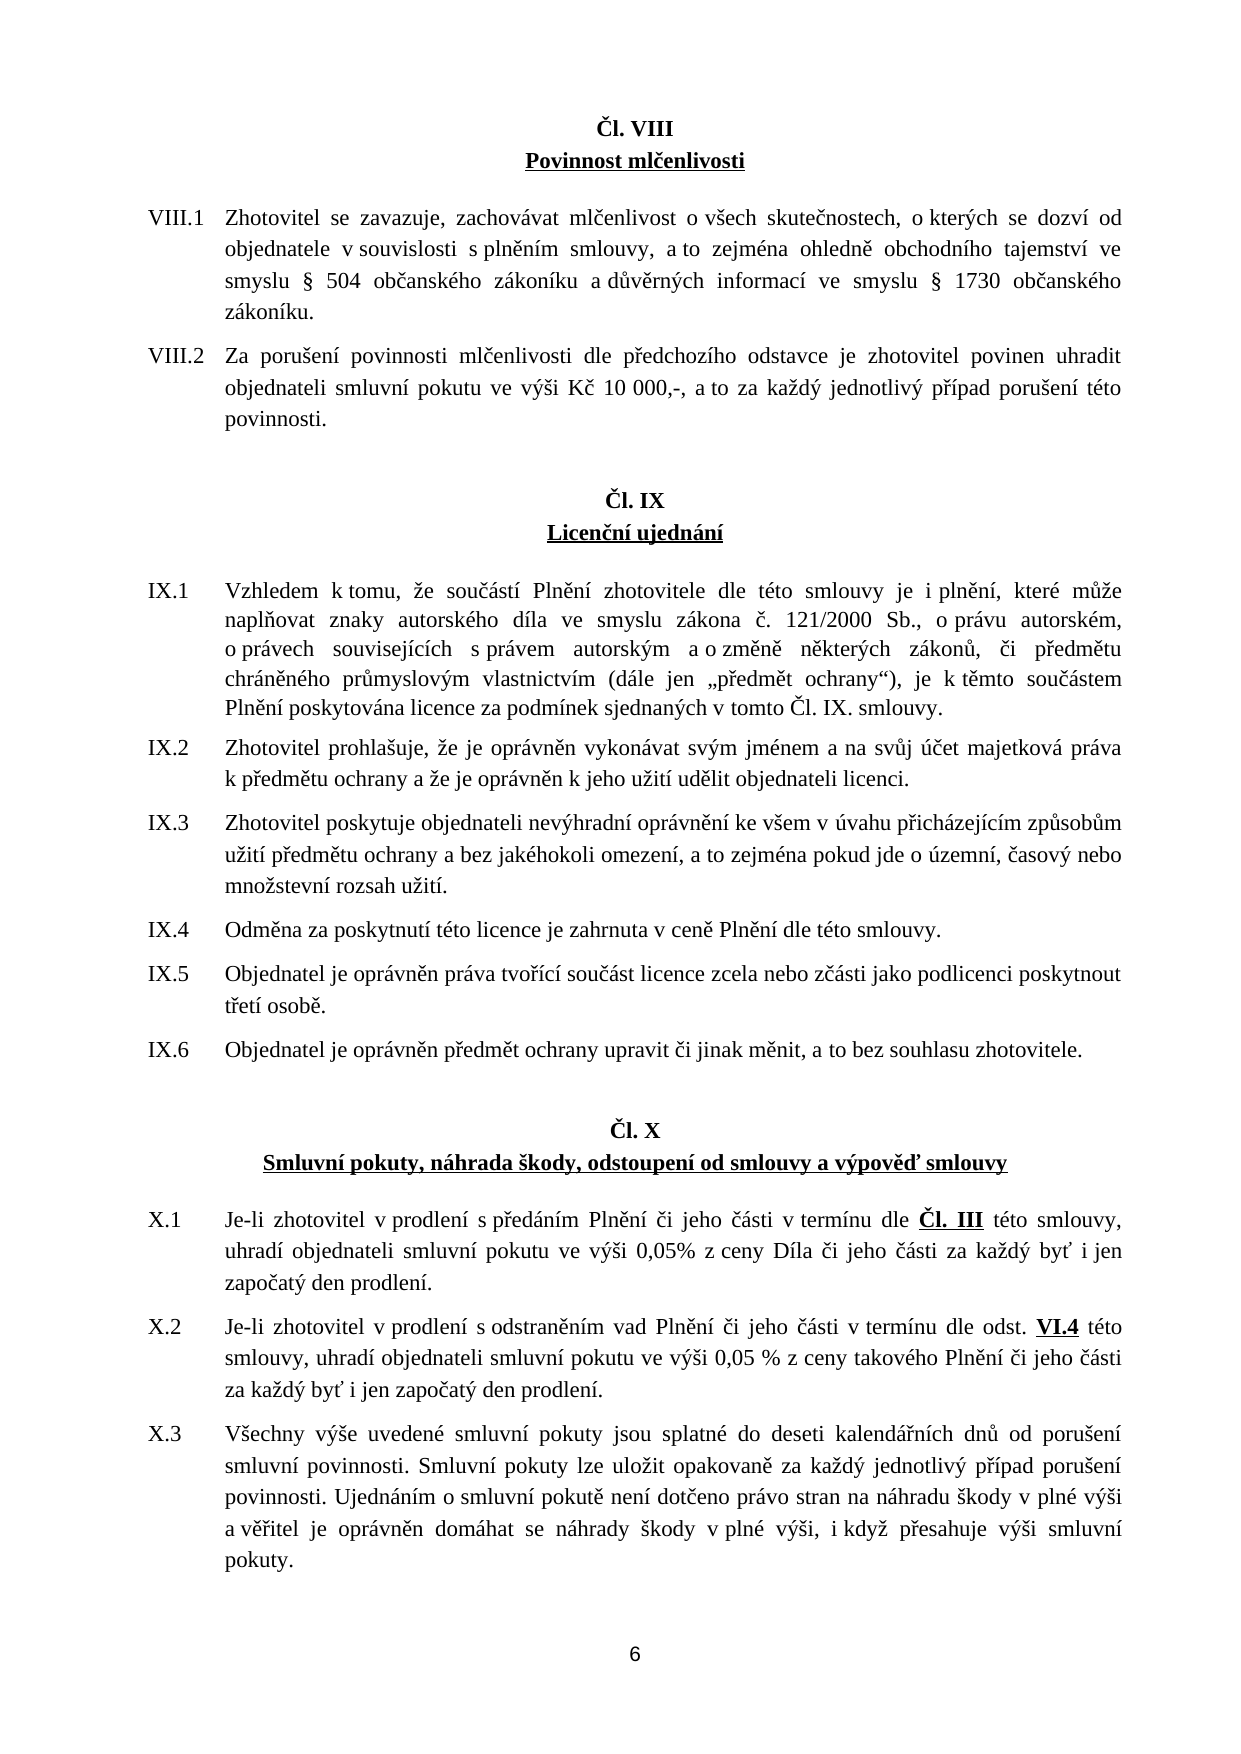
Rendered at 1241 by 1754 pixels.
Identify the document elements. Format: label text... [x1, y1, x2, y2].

list Objednatel je oprávněn předmět ochrany upravit či jinak měnit, a to bez souhlasu zhotovitele. [148, 1036, 1122, 1062]
list Zhotovitel prohlašuje, že je oprávněn vykonávat svým jménem a na svůj účet majetková práva k předmětu ochrany a že je oprávněn k jeho užití udělit objednateli licenci. [148, 733, 1122, 791]
list Za porušení povinnosti mlčenlivosti dle předchozího odstavce je zhotovitel povinen uhradit objednateli smluvní pokutu ve výši Kč 10 000,-, a to za každý jednotlivý případ porušení této povinnosti. [148, 342, 1122, 432]
list Je-li zhotovitel v prodlení s předáním Plnění či jeho části v termínu dle Čl. III této smlouvy, uhradí objednateli smluvní pokutu ve výši 0,05% z ceny Díla či jeho části za každý byť i jen započatý den prodlení. [148, 1206, 1122, 1295]
list Zhotovitel se zavazuje, zachovávat mlčenlivost o všech skutečnostech, o kterých se dozví od objednatele v souvislosti s plněním smlouvy, a to zejména ohledně obchodního tajemství ve smyslu § 504 občanského zákoníku a důvěrných informací ve smyslu § 1730 občanského zákoníku. [148, 204, 1122, 325]
text Smluvní pokuty, náhrada škody, odstoupení od smlouvy a výpověď smlouvy [148, 1118, 1122, 1176]
text Licenční ujednání [148, 487, 1122, 545]
list Zhotovitel poskytuje objednateli nevýhradní oprávnění ke všem v úvahu přicházejícím způsobům užití předmětu ochrany a bez jakéhokoli omezení, a to zejména pokud jde o územní, časový nebo množstevní rozsah užití. [148, 809, 1122, 899]
list Je-li zhotovitel v prodlení s odstraněním vad Plnění či jeho části v termínu dle odst. 6. 4 této smlouvy, uhradí objednateli smluvní pokutu ve výši 0,05 % z ceny takového Plnění či jeho části za každý byť i jen započatý den prodlení. [148, 1313, 1122, 1402]
list Všechny výše uvedené smluvní pokuty jsou splatné do deseti kalendářních dnů od porušení smluvní povinnosti. Smluvní pokuty lze uložit opakovaně za každý jednotlivý případ porušení povinnosti. Ujednáním o smluvní pokutě není dotčeno právo stran na náhradu škody v plné výši a věřitel je oprávněn domáhat se náhrady škody v plné výši, i když přesahuje výši smluvní pokuty. [148, 1420, 1122, 1573]
list Vzhledem k tomu, že součástí Plnění zhotovitele dle této smlouvy je i plnění, které může naplňovat znaky autorského díla ve smyslu zákona č. 121/2000 Sb., o právu autorském, o právech souvisejících s právem autorským a o změně některých zákonů, či předmětu chráněného průmyslovým vlastnictvím (dále jen „předmět ochrany“), je k těmto součástem Plnění poskytována licence za podmínek sjednaných v tomto Čl. IX. smlouvy. [148, 575, 1122, 721]
list Odměna za poskytnutí této licence je zahrnuta v ceně Plnění dle této smlouvy. [148, 916, 1122, 943]
text Povinnost mlčenlivosti [148, 116, 1122, 173]
list Objednatel je oprávněn práva tvořící součást licence zcela nebo zčásti jako podlicenci poskytnout třetí osobě. [148, 960, 1122, 1018]
